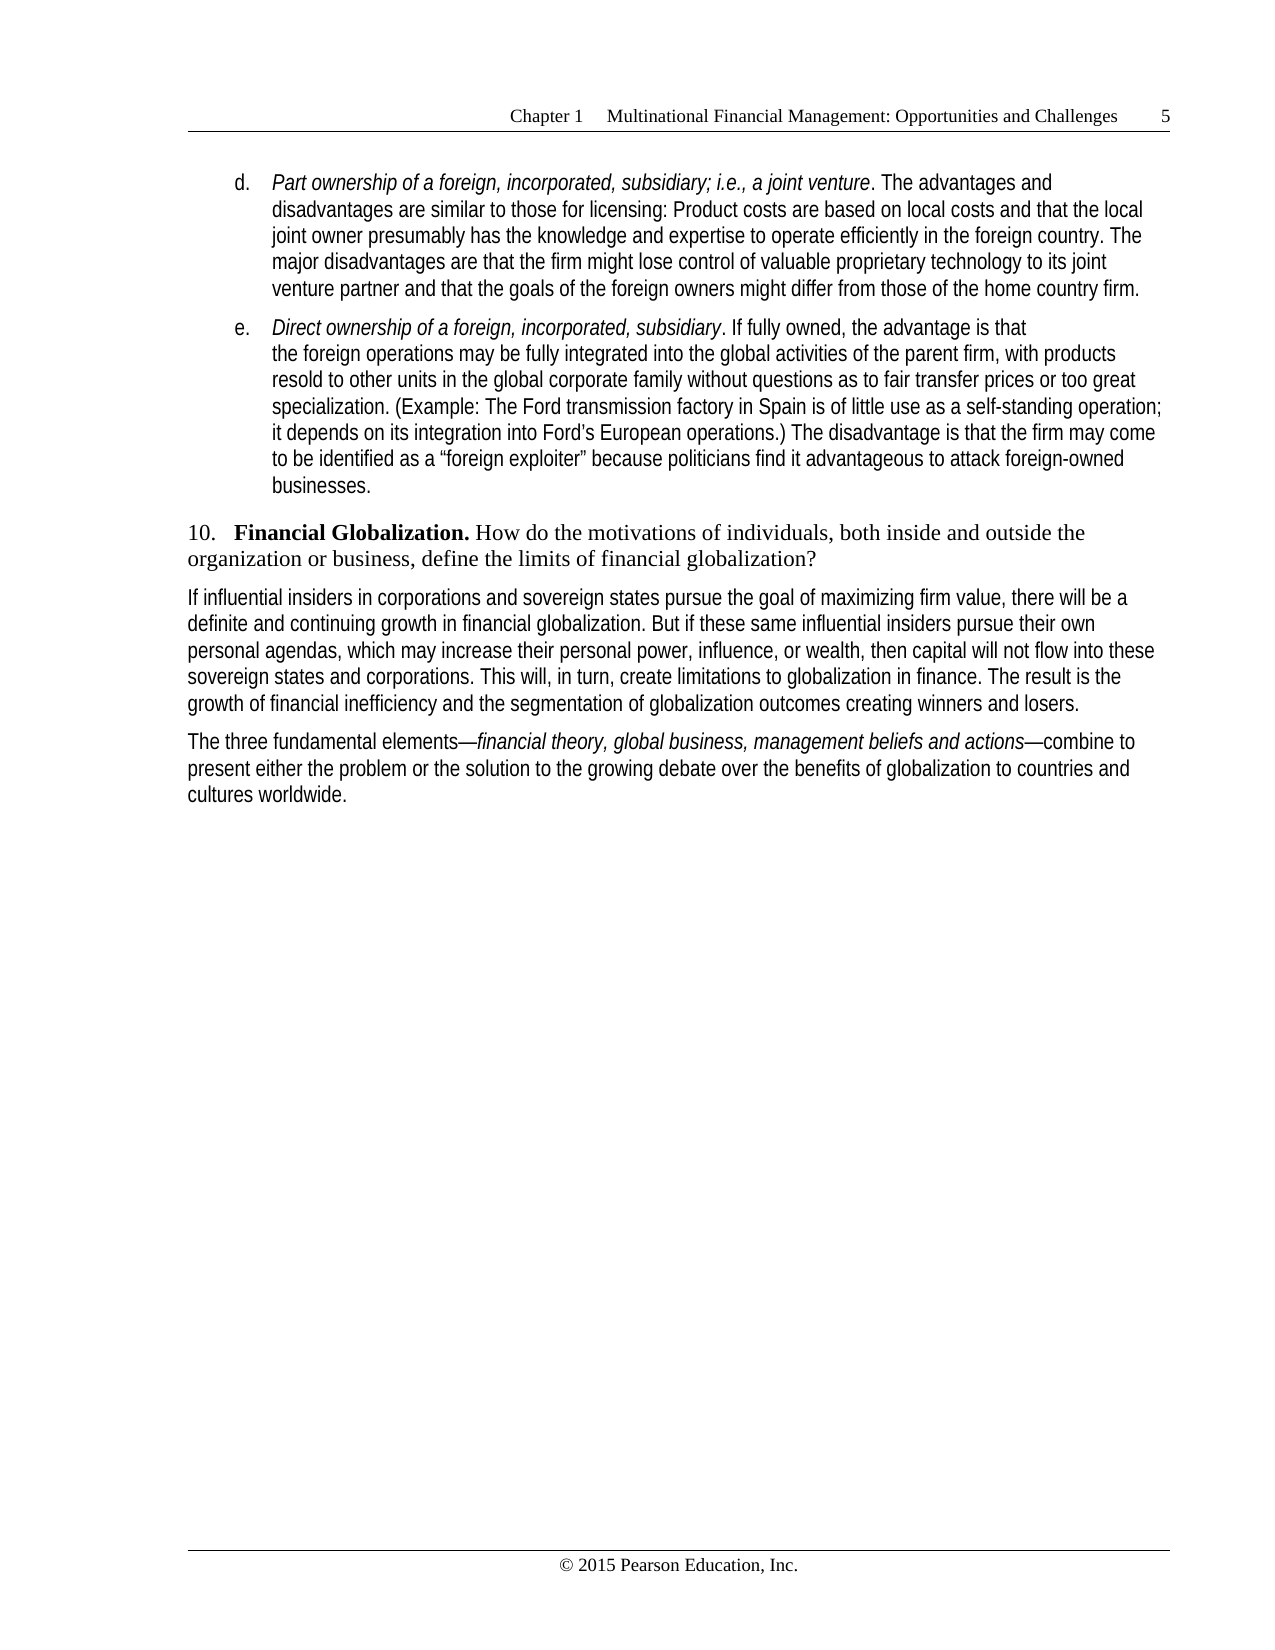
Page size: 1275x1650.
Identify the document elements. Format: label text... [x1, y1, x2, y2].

text The three fundamental elements—financial theory, global business, management beliefs and actions—combine to present either the problem or the solution to the growing debate over the benefits of globalization to countries and cultures worldwide. [187, 728, 1170, 807]
text e. Direct ownership of a foreign, incorporated, subsidiary. If fully owned, the advantage is that the foreign operations may be fully integrated into the global activities of the parent firm, with products resold to other units in the global corporate family without questions as to fair transfer prices or too great specialization. (Example: The Ford transmission factory in Spain is of little use as a self-standing operation; it depends on its integration into Ford’s European operations.) The disadvantage is that the firm may come to be identified as a “foreign exploiter” because politicians find it advantageous to attack foreign-owned businesses. [234, 313, 1170, 498]
text d. Part ownership of a foreign, incorporated, subsidiary; i.e., a joint venture. The advantages and disadvantages are similar to those for licensing: Product costs are based on local costs and that the local joint owner presumably has the knowledge and expertise to operate efficiently in the foreign country. The major disadvantages are that the firm might lose control of valuable proprietary technology to its joint venture partner and that the goals of the foreign owners might differ from those of the home country firm. [234, 169, 1170, 301]
list 10. Financial Globalization. How do the motivations of individuals, both inside and outside the organization or business, define the limits of financial globalization? [187, 519, 1170, 572]
text If influential insiders in corporations and sovereign states pursue the goal of maximizing firm value, there will be a definite and continuing growth in financial globalization. But if these same influential insiders pursue their own personal agendas, which may increase their personal power, influence, or wealth, then capital will not flow into these sovereign states and corporations. This will, in turn, create limitations to globalization in finance. The result is the growth of financial inefficiency and the segmentation of globalization outcomes creating winners and losers. [187, 584, 1170, 716]
